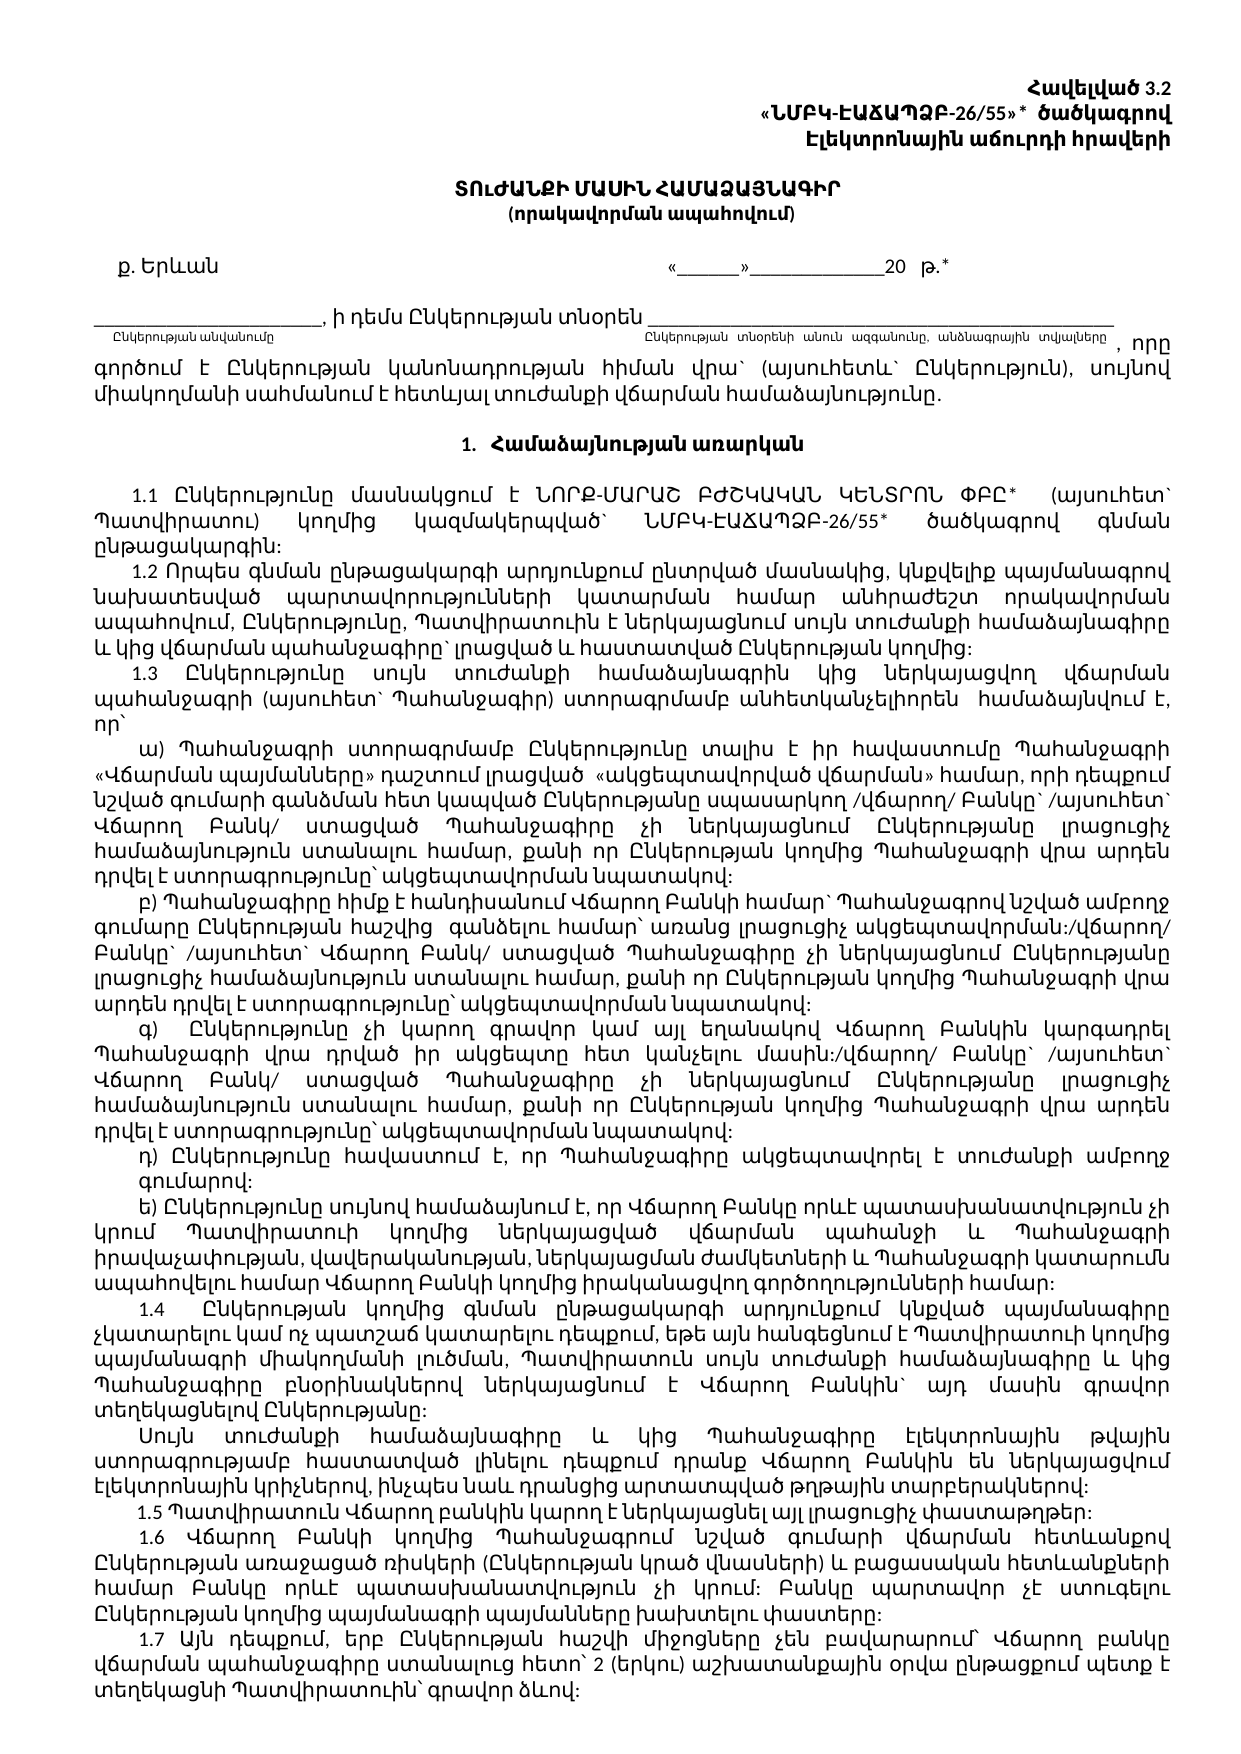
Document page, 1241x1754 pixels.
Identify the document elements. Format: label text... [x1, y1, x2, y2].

text դ) Ընկերությունը հավաստում է, որ Պահանջագիրը ակցեպտավորել է տուժանքի ամբողջ գումարով: [138, 1143, 1171, 1194]
text Ընկերության անվանումը Ընկերության տնօրենի անուն ազգանունը, անձնագրային տվյալները , որը գործում է Ընկերության կանոնադրության հիման վրա` (այսուհետև` Ընկերություն), սույնով միակողմանի սահմանում է հետևյալ տուժանքի վճարման համաձայնությունը. [94, 330, 1171, 406]
text Հավելված 3.2 [94, 75, 1171, 100]
text ք. Երևան «______»_____________20 թ.* [94, 254, 1171, 279]
text «ՆՄԲԿ-ԷԱՃԱՊՁԲ-26/55»* ծածկագրով [94, 100, 1171, 126]
text ______________________, ի դեմս Ընկերության տնօրեն _____________________________________________ [94, 304, 1171, 330]
text 1.5 Պատվիրատուն Վճարող բանկին կարող է ներկայացնել այլ լրացուցիչ փաստաթղթեր: [94, 1499, 1171, 1524]
text գ) Ընկերությունը չի կարող գրավոր կամ այլ եղանակով Վճարող Բանկին կարգադրել Պահանջագրի վրա դրված իր ակցեպտը հետ կանչելու մասին:/վճարող/ Բանկը` /այսուհետ` Վճարող Բանկ/ ստացված Պահանջագիրը չի ներկայացնում Ընկերությանը լրացուցիչ համաձայնություն ստանալու համար, քանի որ Ընկերության կողմից Պահանջագրի վրա արդեն դրվել է ստորագրությունը՝ ակցեպտավորման նպատակով: [94, 1016, 1171, 1143]
text 1. Համաձայնության առարկան [94, 432, 1171, 457]
text 1.4 Ընկերության կողմից գնման ընթացակարգի արդյունքում կնքված պայմանագիրը չկատարելու կամ ոչ պատշաճ կատարելու դեպքում, եթե այն հանգեցնում է Պատվիրատուի կողմից պայմանագրի միակողմանի լուծման, Պատվիրատուն սույն տուժանքի համաձայնագիրը և կից Պահանջագիրը բնօրինակներով ներկայացնում է Վճարող Բանկին` այդ մասին գրավոր տեղեկացնելով Ընկերությանը: [94, 1296, 1171, 1423]
text 1.6 Վճարող Բանկի կողմից Պահանջագրում նշված գումարի վճարման հետևանքով Ընկերության առաջացած ռիսկերի (Ընկերության կրած վնասների) և բացասական հետևանքների համար Բանկը որևէ պատասխանատվություն չի կրում: Բանկը պարտավոր չէ ստուգելու Ընկերության կողմից պայմանագրի պայմանները խախտելու փաստերը: [94, 1524, 1171, 1626]
text Սույն տուժանքի համաձայնագիրը և կից Պահանջագիրը էլեկտրոնային թվային ստորագրությամբ հաստատված լինելու դեպքում դրանք Վճարող Բանկին են ներկայացվում էլեկտրոնային կրիչներով, ինչպես նաև դրանցից արտատպված թղթային տարբերակներով: [94, 1423, 1171, 1499]
text (որակավորման ապահովում) [94, 202, 1171, 225]
text 1.2 Որպես գնման ընթացակարգի արդյունքում ընտրված մասնակից, կնքվելիք պայմանագրով նախատեսված պարտավորությունների կատարման համար անհրաժեշտ որակավորման ապահովում, Ընկերությունը, Պատվիրատուին է ներկայացնում սույն տուժանքի համաձայնագիրը և կից վճարման պահանջագիրը` լրացված և հաստատված Ընկերության կողմից: [94, 559, 1171, 660]
text ՏՈւԺԱՆՔԻ ՄԱՍԻՆ ՀԱՄԱՁԱՅՆԱԳԻՐ [94, 177, 1171, 202]
text 1.3 Ընկերությունը սույն տուժանքի համաձայնագրին կից ներկայացվող վճարման պահանջագրի (այսուհետ` Պահանջագիր) ստորագրմամբ անհետկանչելիորեն համաձայնվում է, որ՝ [94, 660, 1171, 737]
text Էլեկտրոնային աճուրդի հրավերի [94, 126, 1171, 151]
text ե) Ընկերությունը սույնով համաձայնում է, որ Վճարող Բանկը որևէ պատասխանատվություն չի կրում Պատվիրատուի կողմից ներկայացված վճարման պահանջի և Պահանջագրի իրավաչափության, վավերականության, ներկայացման ժամկետների և Պահանջագրի կատարումն ապահովելու համար Վճարող Բանկի կողմից իրականացվող գործողությունների համար: [94, 1194, 1171, 1296]
text 1.1 Ընկերությունը մասնակցում է ՆՈՐՔ-ՄԱՐԱՇ ԲԺՇԿԱԿԱՆ ԿԵՆՏՐՈՆ ՓԲԸ* (այսուհետ` Պատվիրատու) կողմից կազմակերպված` ՆՄԲԿ-ԷԱՃԱՊՁԲ-26/55* ծածկագրով գնման ընթացակարգին: [94, 482, 1171, 559]
text բ) Պահանջագիրը հիմք է հանդիսանում Վճարող Բանկի համար` Պահանջագրով նշված ամբողջ գումարը Ընկերության հաշվից գանձելու համար՝ առանց լրացուցիչ ակցեպտավորման:/վճարող/ Բանկը` /այսուհետ` Վճարող Բանկ/ ստացված Պահանջագիրը չի ներկայացնում Ընկերությանը լրացուցիչ համաձայնություն ստանալու համար, քանի որ Ընկերության կողմից Պահանջագրի վրա արդեն դրվել է ստորագրությունը՝ ակցեպտավորման նպատակով: [94, 889, 1171, 1016]
text 1.7 Այն դեպքում, երբ Ընկերության հաշվի միջոցները չեն բավարարում՝ Վճարող բանկը վճարման պահանջագիրը ստանալուց հետո՝ 2 (երկու) աշխատանքային օրվա ընթացքում պետք է տեղեկացնի Պատվիրատուին՝ գրավոր ձևով: [94, 1626, 1171, 1702]
text ա) Պահանջագրի ստորագրմամբ Ընկերությունը տալիս է իր հավաստումը Պահանջագրի «Վճարման պայմանները» դաշտում լրացված «ակցեպտավորված վճարման» համար, որի դեպքում նշված գումարի գանձման հետ կապված Ընկերությանը սպասարկող /վճարող/ Բանկը` /այսուհետ` Վճարող Բանկ/ ստացված Պահանջագիրը չի ներկայացնում Ընկերությանը լրացուցիչ համաձայնություն ստանալու համար, քանի որ Ընկերության կողմից Պահանջագրի վրա արդեն դրվել է ստորագրությունը՝ ակցեպտավորման նպատակով: [94, 737, 1171, 889]
